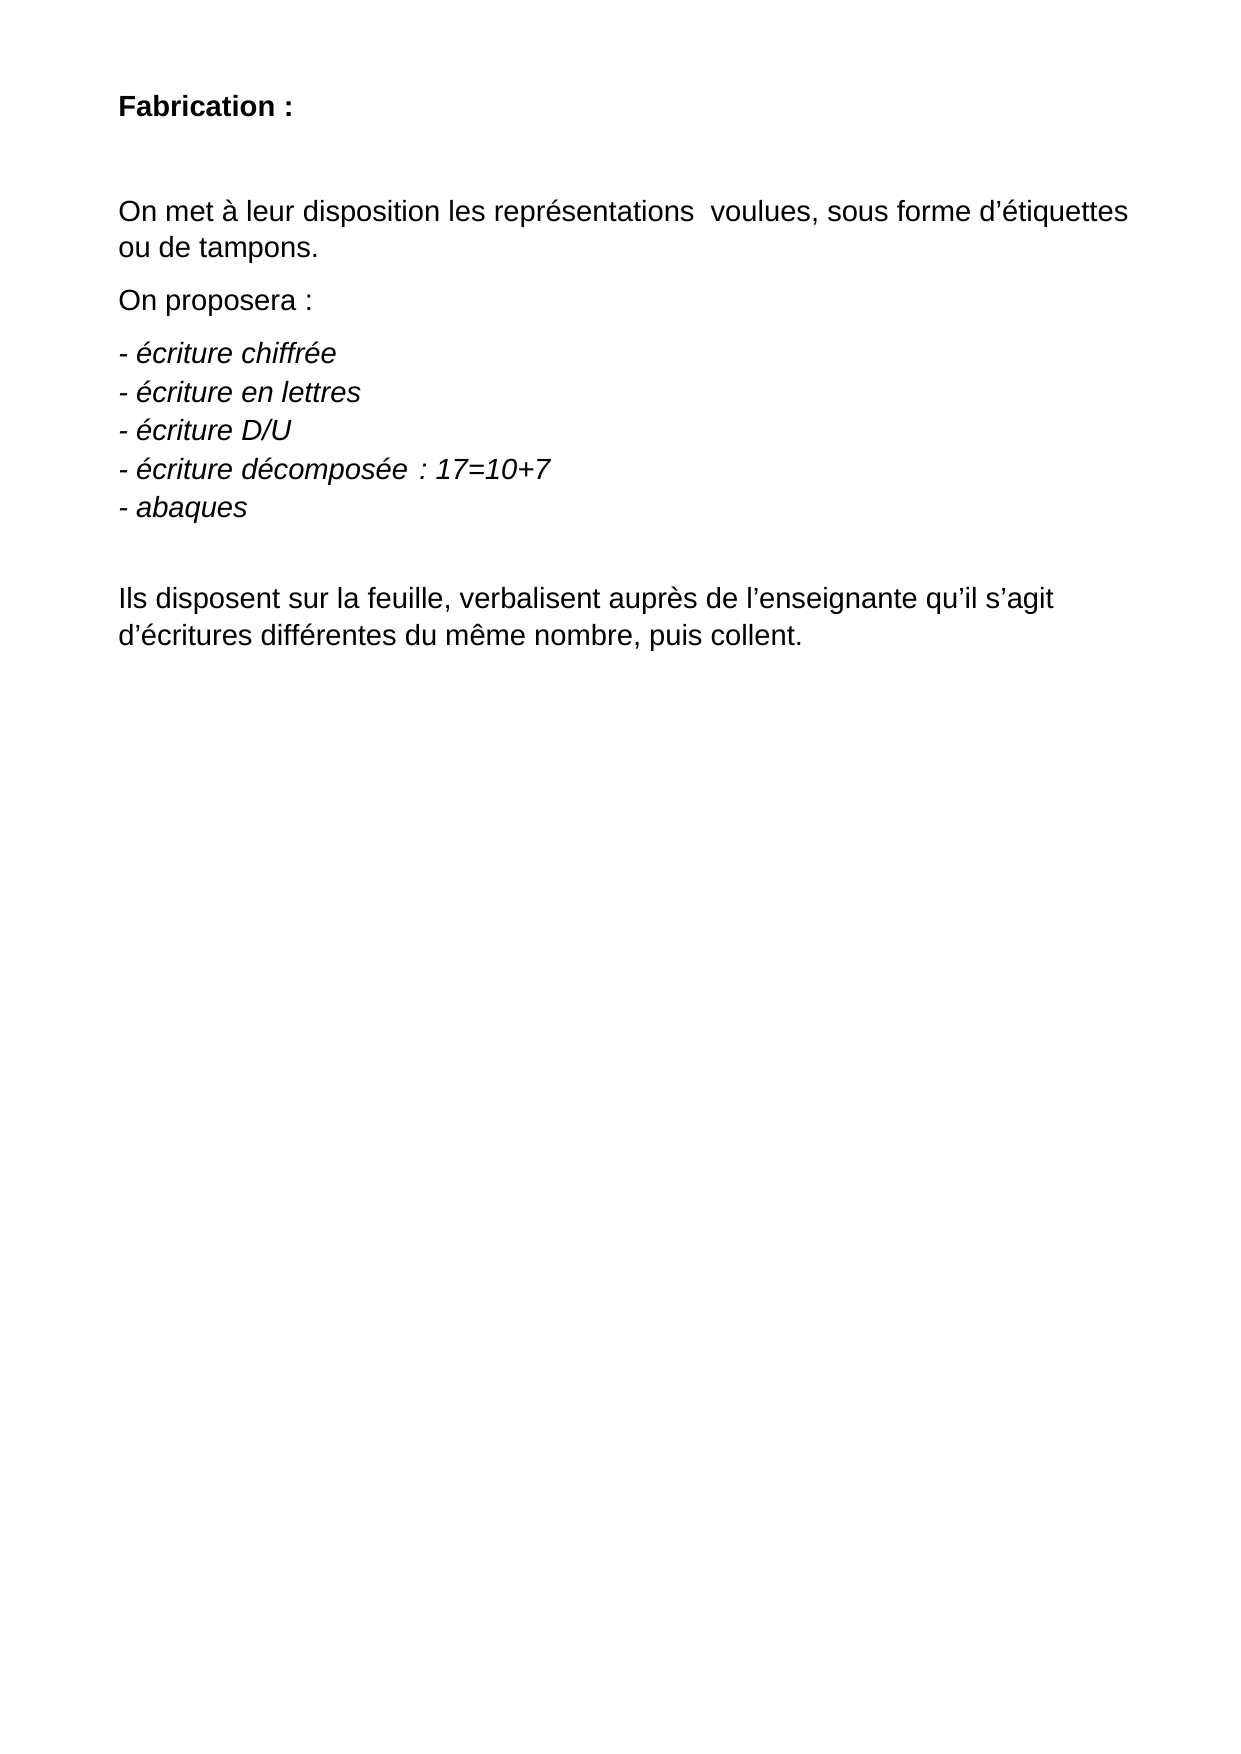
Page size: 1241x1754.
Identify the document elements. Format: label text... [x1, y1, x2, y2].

text - écriture D/U [118, 413, 1137, 447]
text - abaques [118, 490, 1137, 524]
text - écriture chiffrée [118, 336, 1137, 369]
text Ils disposent sur la feuille, verbalisent auprès de l’enseignante qu’il s’agit d’écritures différentes du même nombre, puis collent. [118, 582, 1137, 651]
text - écriture décomposée : 17=10+7 [118, 452, 1137, 485]
text On proposera : [118, 283, 1137, 317]
text Fabrication : [118, 89, 1137, 122]
text On met à leur disposition les représentations voulues, sous forme d’étiquettes ou de tampons. [118, 194, 1137, 264]
text - écriture en lettres [118, 374, 1137, 408]
